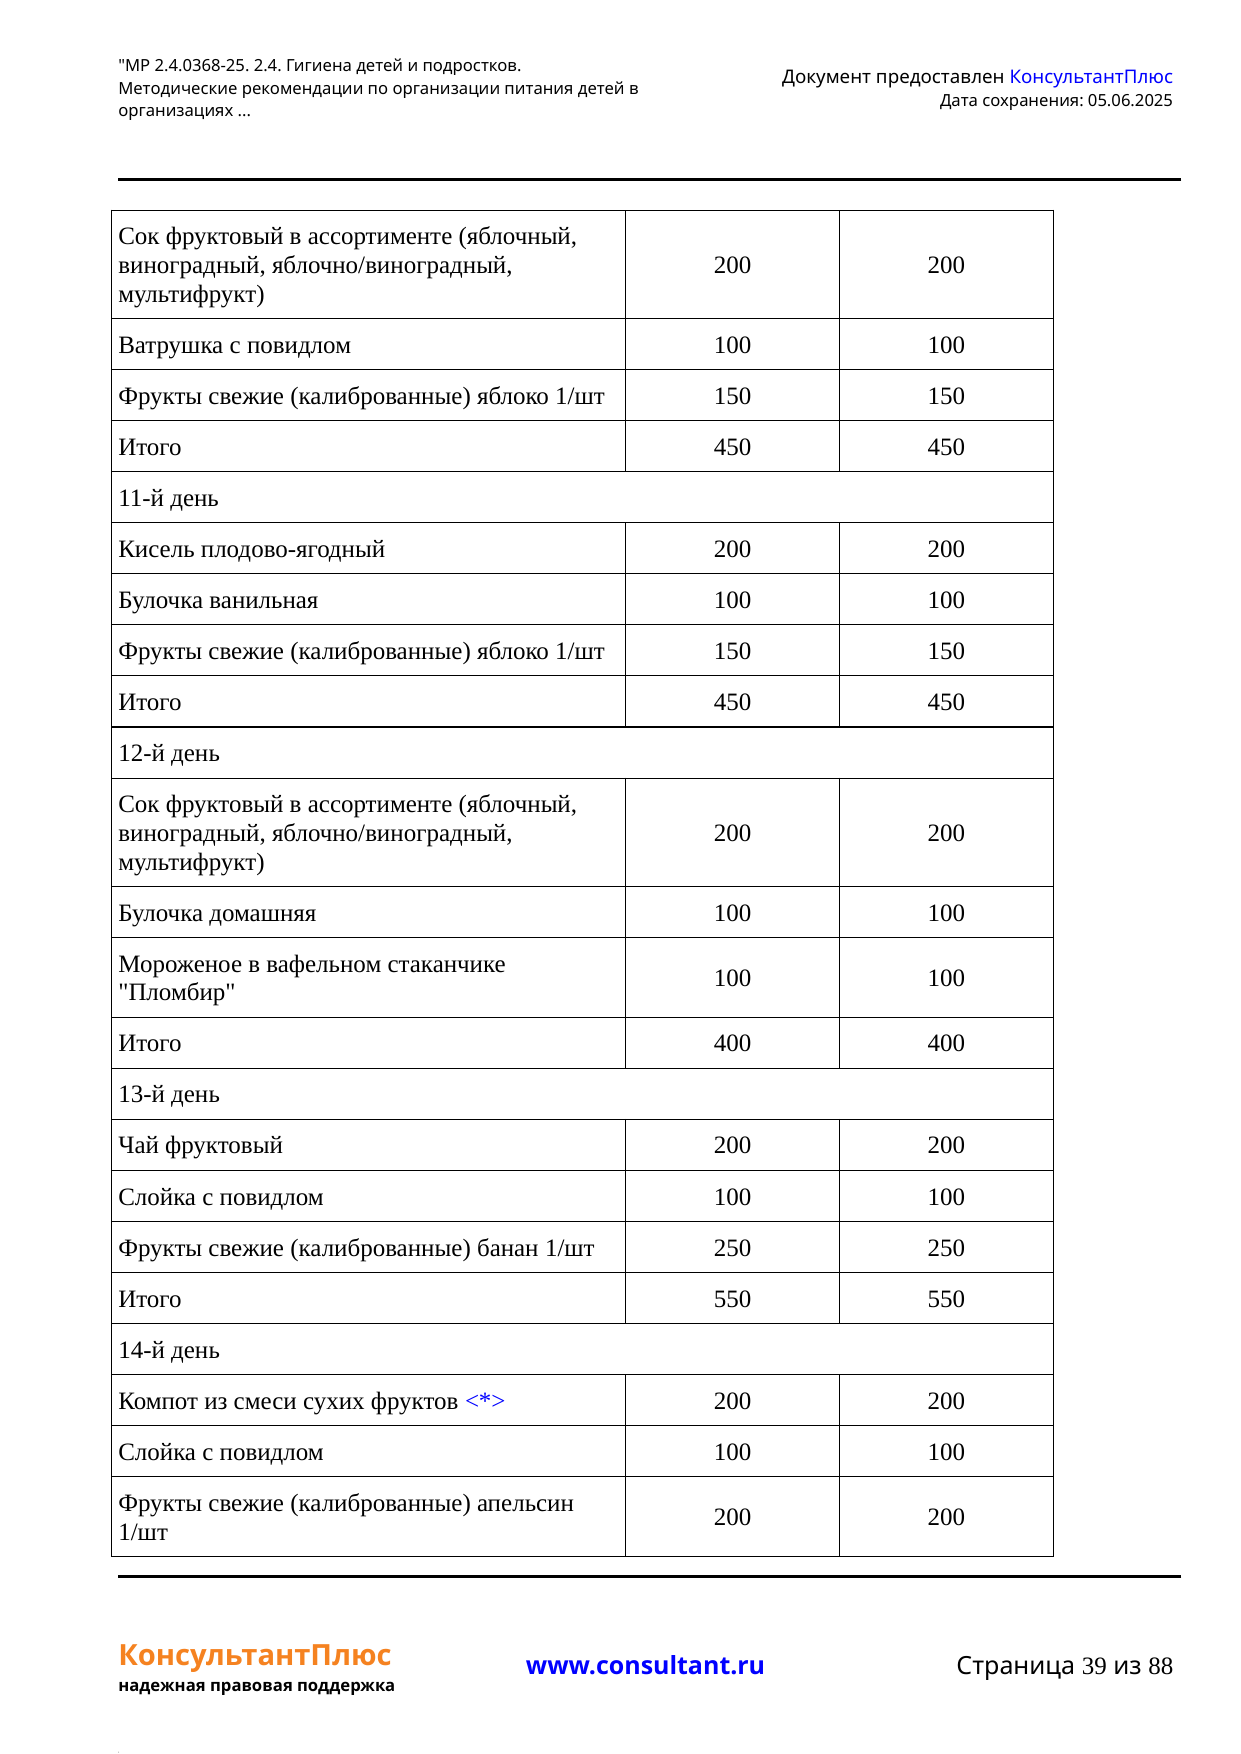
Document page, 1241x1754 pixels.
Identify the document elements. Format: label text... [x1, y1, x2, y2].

table_cell 150 [626, 370, 839, 420]
table_cell 150 [626, 625, 839, 675]
table_cell 100 [840, 938, 1053, 1017]
table_cell Фрукты свежие (калиброванные) яблоко 1/шт [112, 370, 625, 420]
table_cell 400 [840, 1018, 1053, 1068]
table_cell 100 [626, 887, 839, 937]
table_cell 200 [840, 1120, 1053, 1170]
table_cell 150 [840, 370, 1053, 420]
table_cell 100 [626, 1426, 839, 1476]
table_cell Итого [112, 1018, 625, 1068]
table_cell Компот из смеси сухих фруктов <*> [112, 1375, 625, 1425]
table_cell Булочка домашняя [112, 887, 625, 937]
table_cell Итого [112, 676, 625, 726]
table_cell Кисель плодово-ягодный [112, 523, 625, 573]
table_cell Ватрушка с повидлом [112, 319, 625, 369]
table_cell 100 [626, 574, 839, 624]
table_cell 14-й день [112, 1324, 1053, 1374]
table_cell 200 [840, 779, 1053, 886]
table_cell Мороженое в вафельном стаканчике "Пломбир" [112, 938, 625, 1017]
table_cell 450 [626, 421, 839, 471]
table_cell 200 [626, 1375, 839, 1425]
table_cell Слойка с повидлом [112, 1171, 625, 1221]
table_cell Слойка с повидлом [112, 1426, 625, 1476]
table_cell 100 [840, 1426, 1053, 1476]
table_cell 200 [626, 779, 839, 886]
table_cell 100 [626, 938, 839, 1017]
table_cell 12-й день [112, 728, 1053, 777]
table_cell 400 [626, 1018, 839, 1068]
table_cell 200 [840, 211, 1053, 318]
table_cell 200 [626, 1477, 839, 1556]
table_cell Сок фруктовый в ассортименте (яблочный, виноградный, яблочно/виноградный, мультифрукт) [112, 779, 625, 886]
table_cell Фрукты свежие (калиброванные) апельсин 1/шт [112, 1477, 625, 1556]
table_cell Итого [112, 421, 625, 471]
table_cell 100 [626, 1171, 839, 1221]
table_cell 200 [840, 1477, 1053, 1556]
table_cell 200 [626, 1120, 839, 1170]
table_cell Фрукты свежие (калиброванные) банан 1/шт [112, 1222, 625, 1272]
table_cell Чай фруктовый [112, 1120, 625, 1170]
table_cell 100 [840, 1171, 1053, 1221]
table_cell 450 [626, 676, 839, 726]
table_cell Сок фруктовый в ассортименте (яблочный, виноградный, яблочно/виноградный, мультифрукт) [112, 211, 625, 318]
table_cell 200 [626, 523, 839, 573]
table_cell 250 [626, 1222, 839, 1272]
table_cell 200 [840, 1375, 1053, 1425]
table_cell 550 [626, 1273, 839, 1323]
table_cell Итого [112, 1273, 625, 1323]
table_cell 100 [840, 319, 1053, 369]
table_cell 100 [840, 887, 1053, 937]
table_cell 450 [840, 421, 1053, 471]
table_cell 550 [840, 1273, 1053, 1323]
table_cell 150 [840, 625, 1053, 675]
table_cell 100 [840, 574, 1053, 624]
table_cell Фрукты свежие (калиброванные) яблоко 1/шт [112, 625, 625, 675]
table_cell 450 [840, 676, 1053, 726]
table_cell 200 [626, 211, 839, 318]
table_cell 250 [840, 1222, 1053, 1272]
table_cell 100 [626, 319, 839, 369]
table_cell 13-й день [112, 1069, 1053, 1119]
table_cell 200 [840, 523, 1053, 573]
table_cell 11-й день [112, 472, 1053, 522]
table_cell Булочка ванильная [112, 574, 625, 624]
